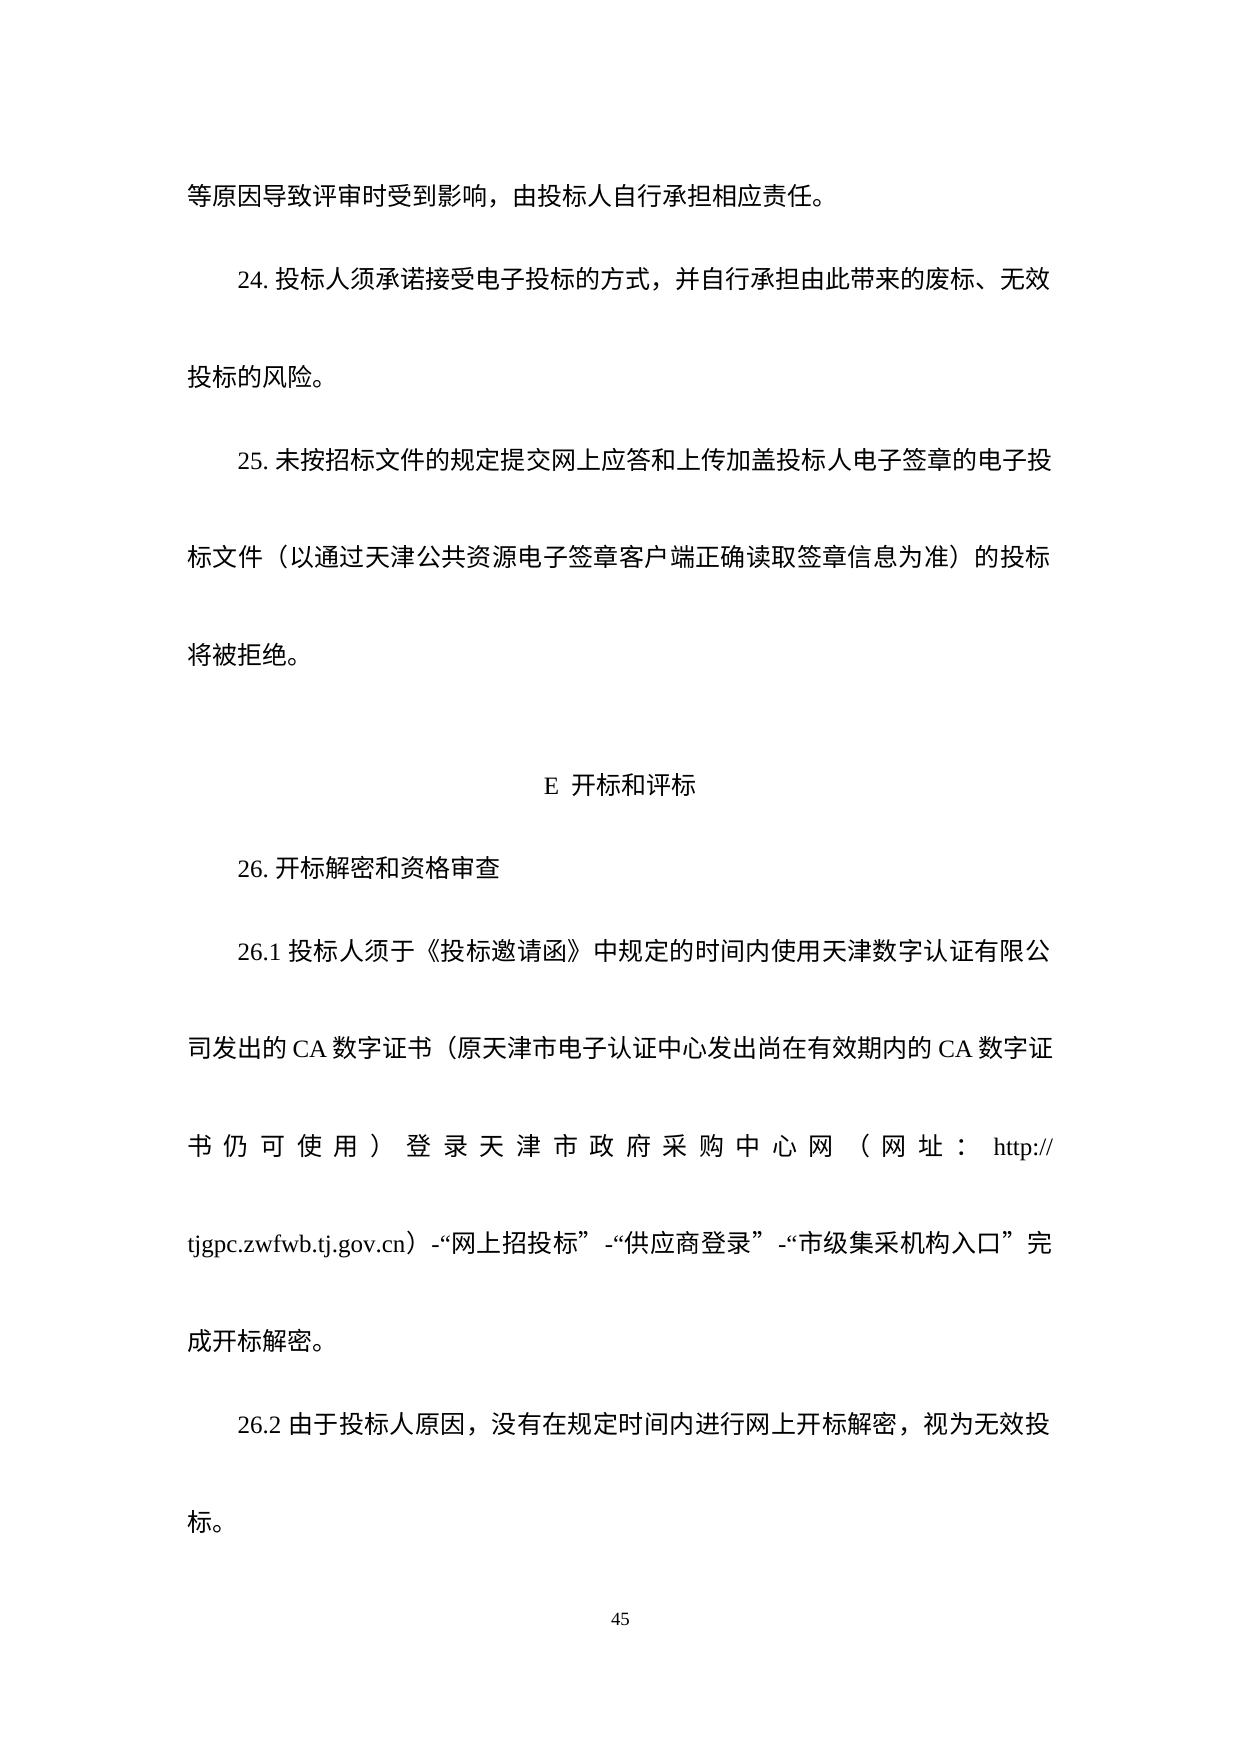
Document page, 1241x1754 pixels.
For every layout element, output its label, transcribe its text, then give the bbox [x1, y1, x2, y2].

text 24. 投标人须承诺接受电子投标的方式，并自行承担由此带来的废标、无效投标的风险。 [187, 245, 1053, 408]
text 26.1 投标人须于《投标邀请函》中规定的时间内使用天津数字认证有限公司发出的CA数字证书（原天津市电子认证中心发出尚在有效期内的CA数字证书仍可使用）登录天津市政府采购中心网（网址：http://tjgpc.zwfwb.tj.gov.cn）-“网上招投标”-“供应商登录”-“市级集采机构入口”完成开标解密。 [187, 917, 1053, 1372]
text E 开标和评标 [187, 751, 1053, 816]
text 26.2 由于投标人原因，没有在规定时间内进行网上开标解密，视为无效投标。 [187, 1390, 1053, 1553]
text 25. 未按招标文件的规定提交网上应答和上传加盖投标人电子签章的电子投标文件（以通过天津公共资源电子签章客户端正确读取签章信息为准）的投标将被拒绝。 [187, 426, 1053, 686]
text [187, 162, 1053, 227]
text 26. 开标解密和资格审查 [187, 834, 1053, 899]
